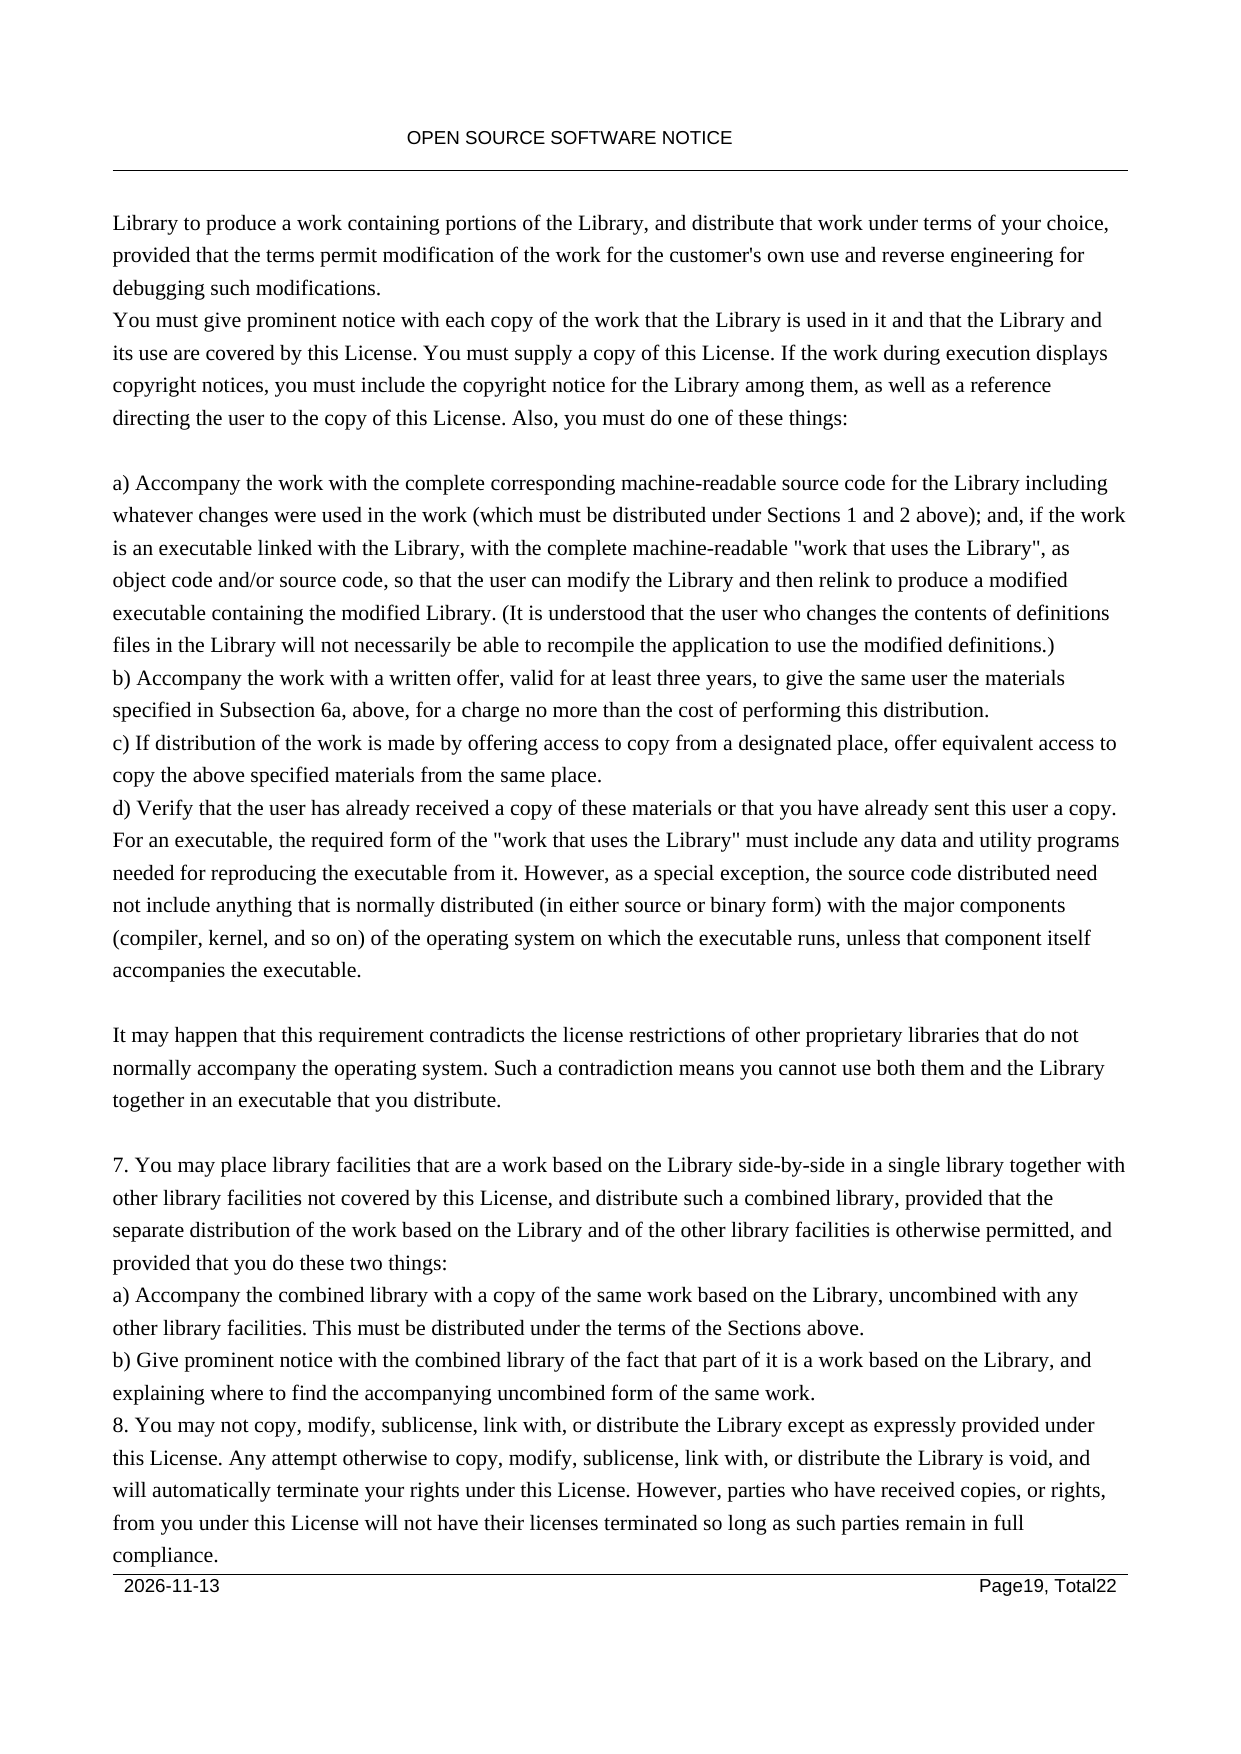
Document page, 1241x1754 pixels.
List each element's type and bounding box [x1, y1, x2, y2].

text [112, 206, 1128, 1571]
